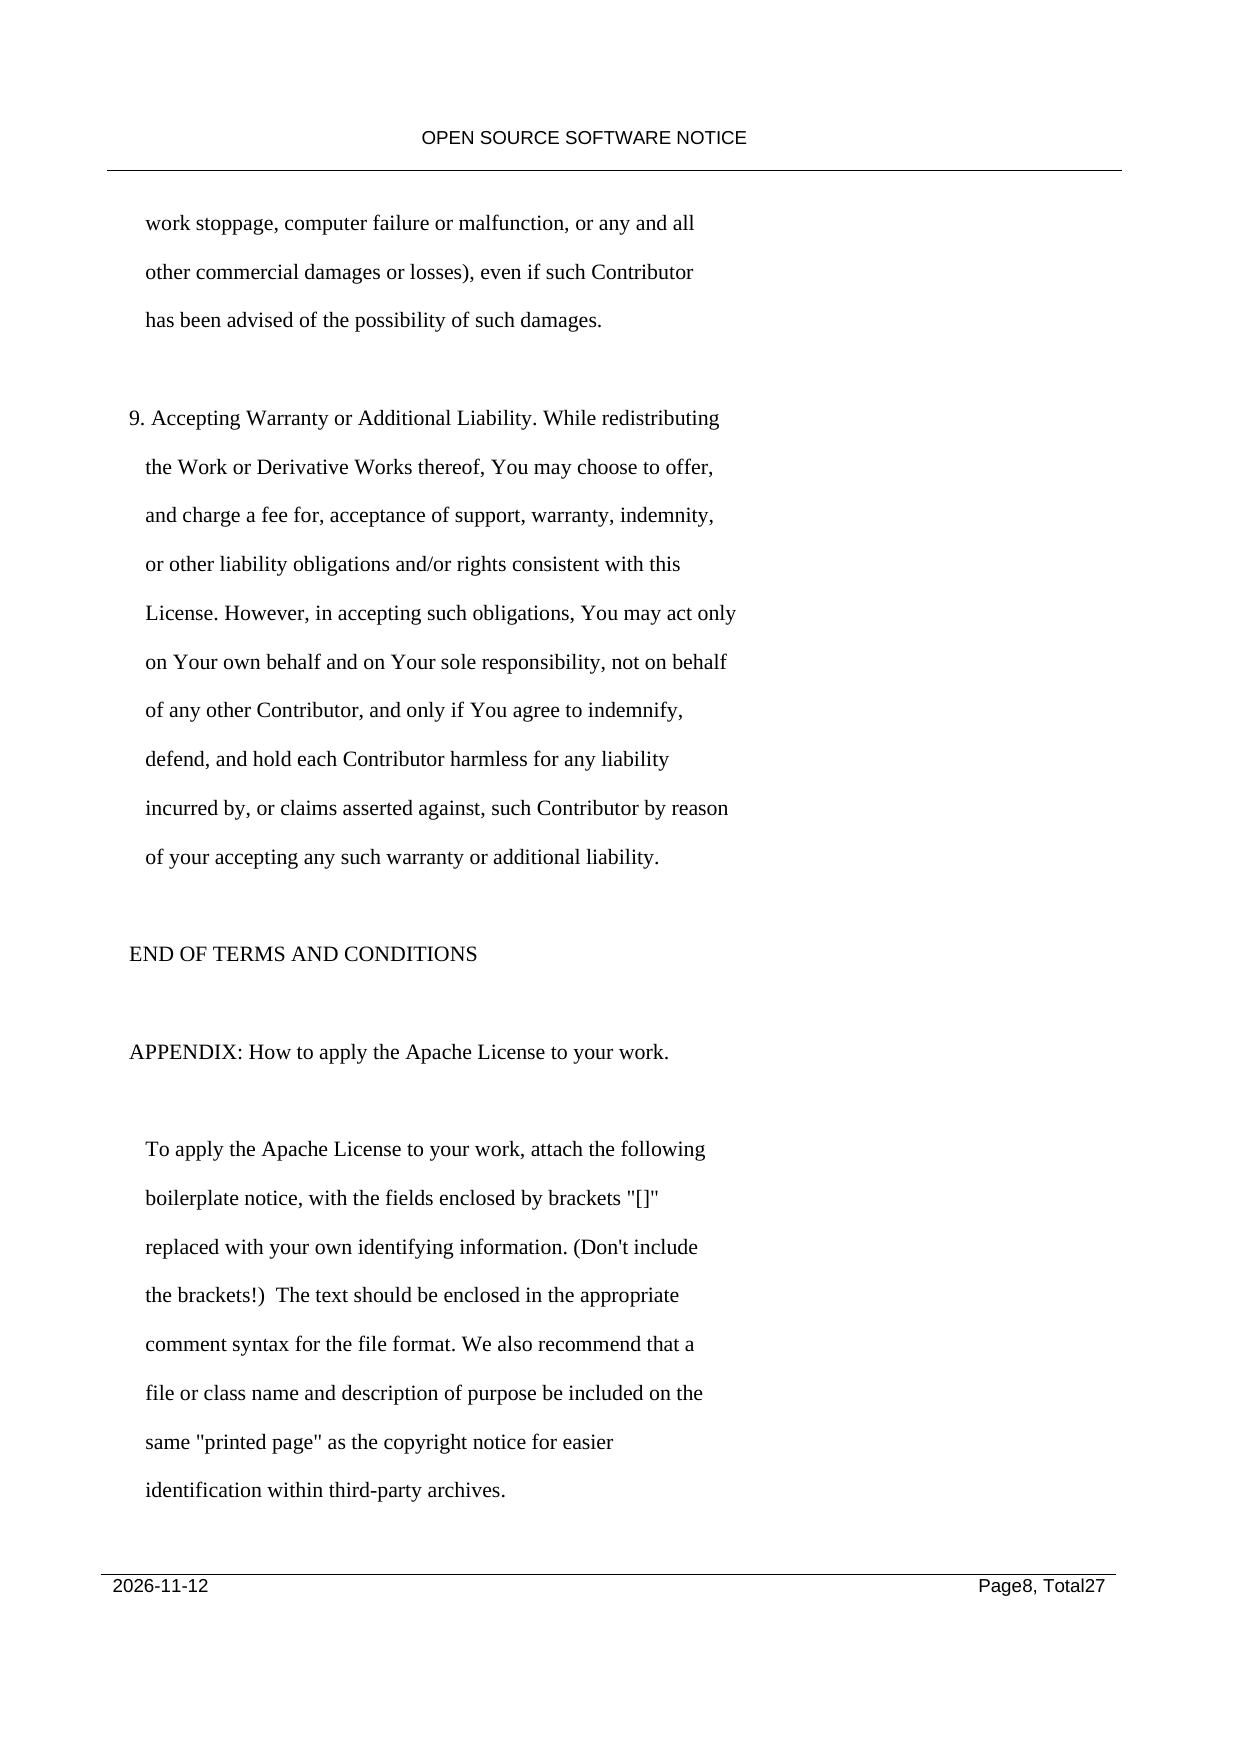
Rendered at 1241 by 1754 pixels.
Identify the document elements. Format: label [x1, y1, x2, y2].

text [112, 206, 1128, 1506]
